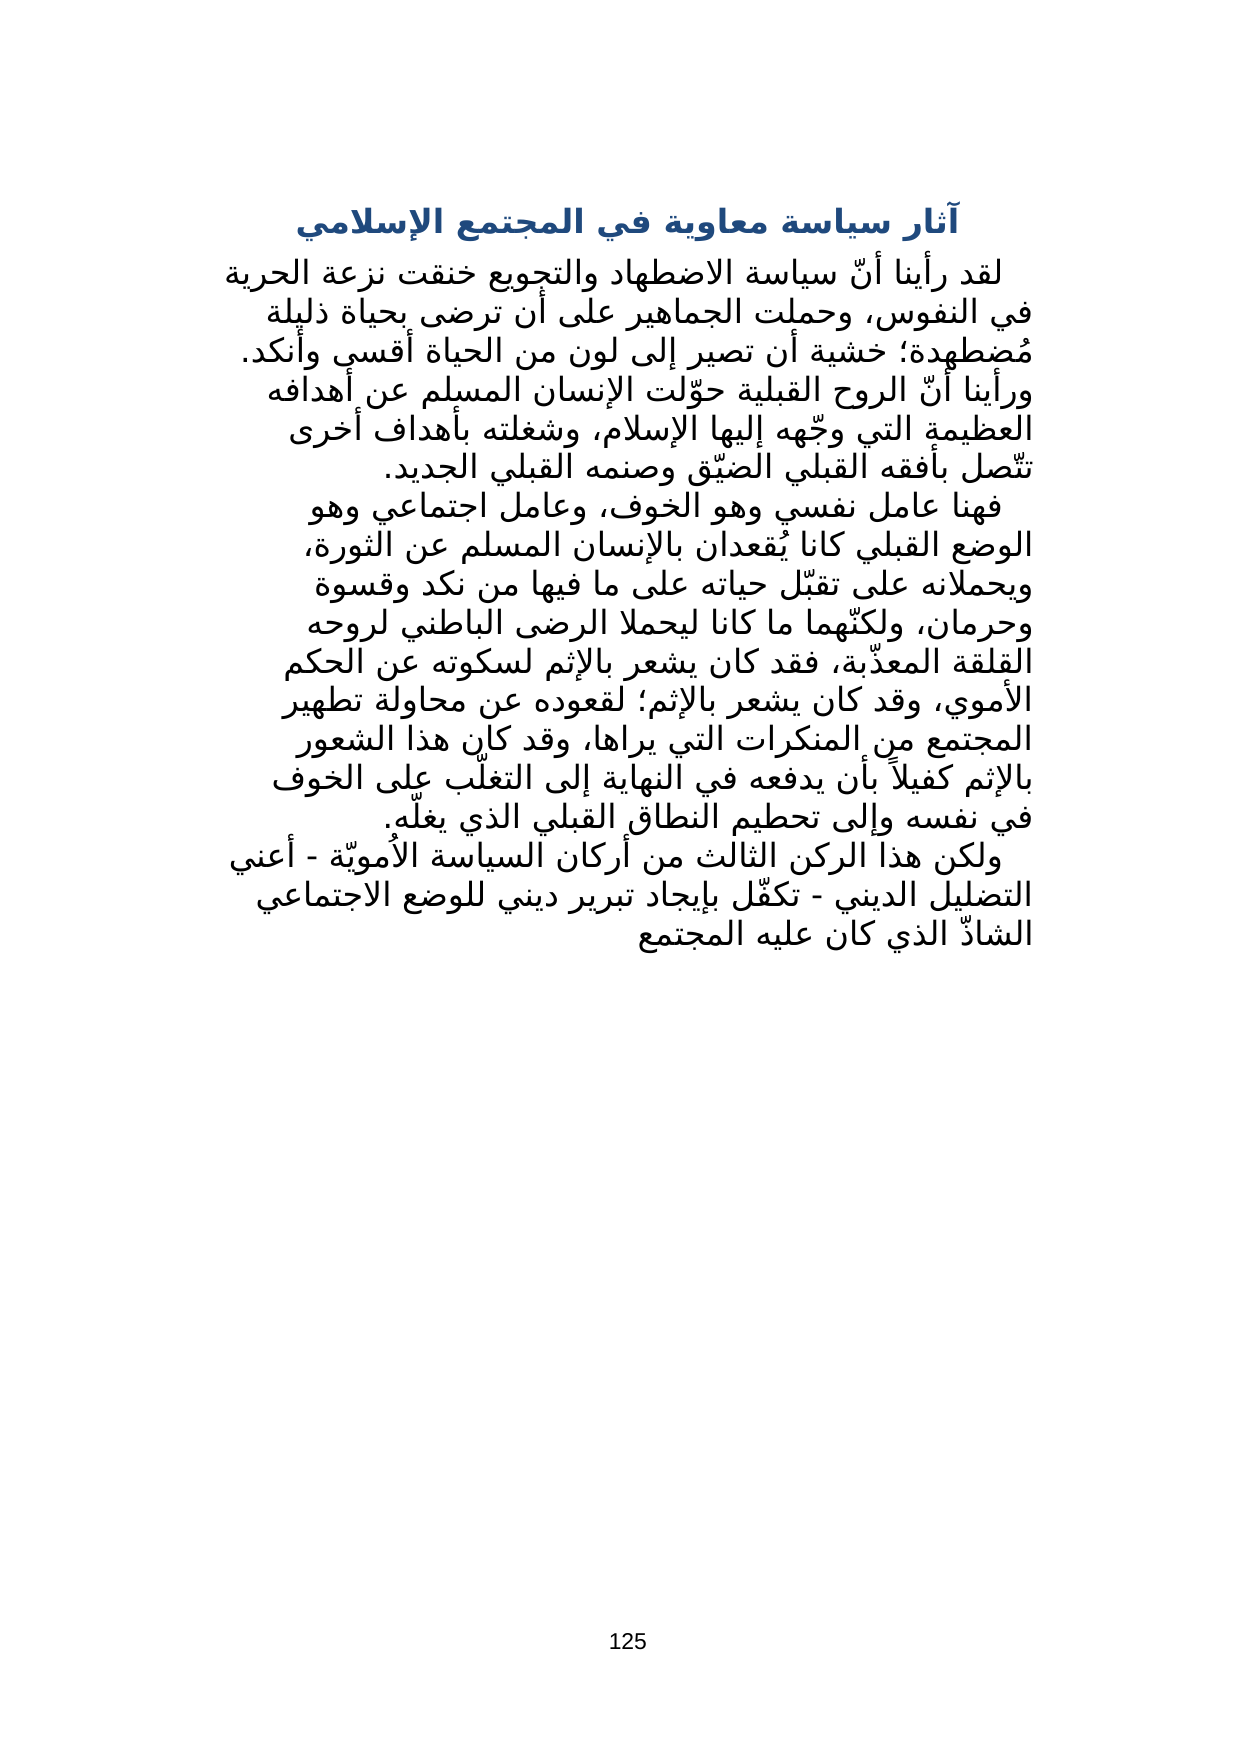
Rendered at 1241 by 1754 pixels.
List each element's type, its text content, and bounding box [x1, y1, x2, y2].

subtitle آثار سياسة معاوية في المجتمع الإسلامي [222, 202, 1033, 241]
text لقد رأينا أنّ سياسة الاضطهاد والتجويع خنقت نزعة الحرية في النفوس، وحملت الجماهير على أن ترضى بحياة ذليلة مُضطهدة؛ خشية أن تصير إلى لون من الحياة أقسى وأنكد. ورأينا أنّ الروح القبلية حوّلت الإنسان المسلم عن أهدافه العظيمة التي وجّهه إليها الإسلام، وشغلته بأهداف أخرى تتّصل بأفقه القبلي الضيّق وصنمه القبلي الجديد. [222, 253, 1033, 487]
text ولكن هذا الركن الثالث من أركان السياسة الاُمويّة - أعني التضليل الديني - تكفّل بإيجاد تبرير ديني للوضع الاجتماعي الشاذّ الذي كان عليه المجتمع [222, 836, 1033, 953]
text فهنا عامل نفسي وهو الخوف، وعامل اجتماعي وهو الوضع القبلي كانا يُقعدان بالإنسان المسلم عن الثورة، ويحملانه على تقبّل حياته على ما فيها من نكد وقسوة وحرمان، ولكنّهما ما كانا ليحملا الرضى الباطني لروحه القلقة المعذّبة، فقد كان يشعر بالإثم لسكوته عن الحكم الأموي، وقد كان يشعر بالإثم؛ لقعوده عن محاولة تطهير المجتمع من المنكرات التي يراها، وقد كان هذا الشعور بالإثم كفيلاً بأن يدفعه في النهاية إلى التغلّب على الخوف في نفسه وإلى تحطيم النطاق القبلي الذي يغلّه. [222, 487, 1033, 836]
